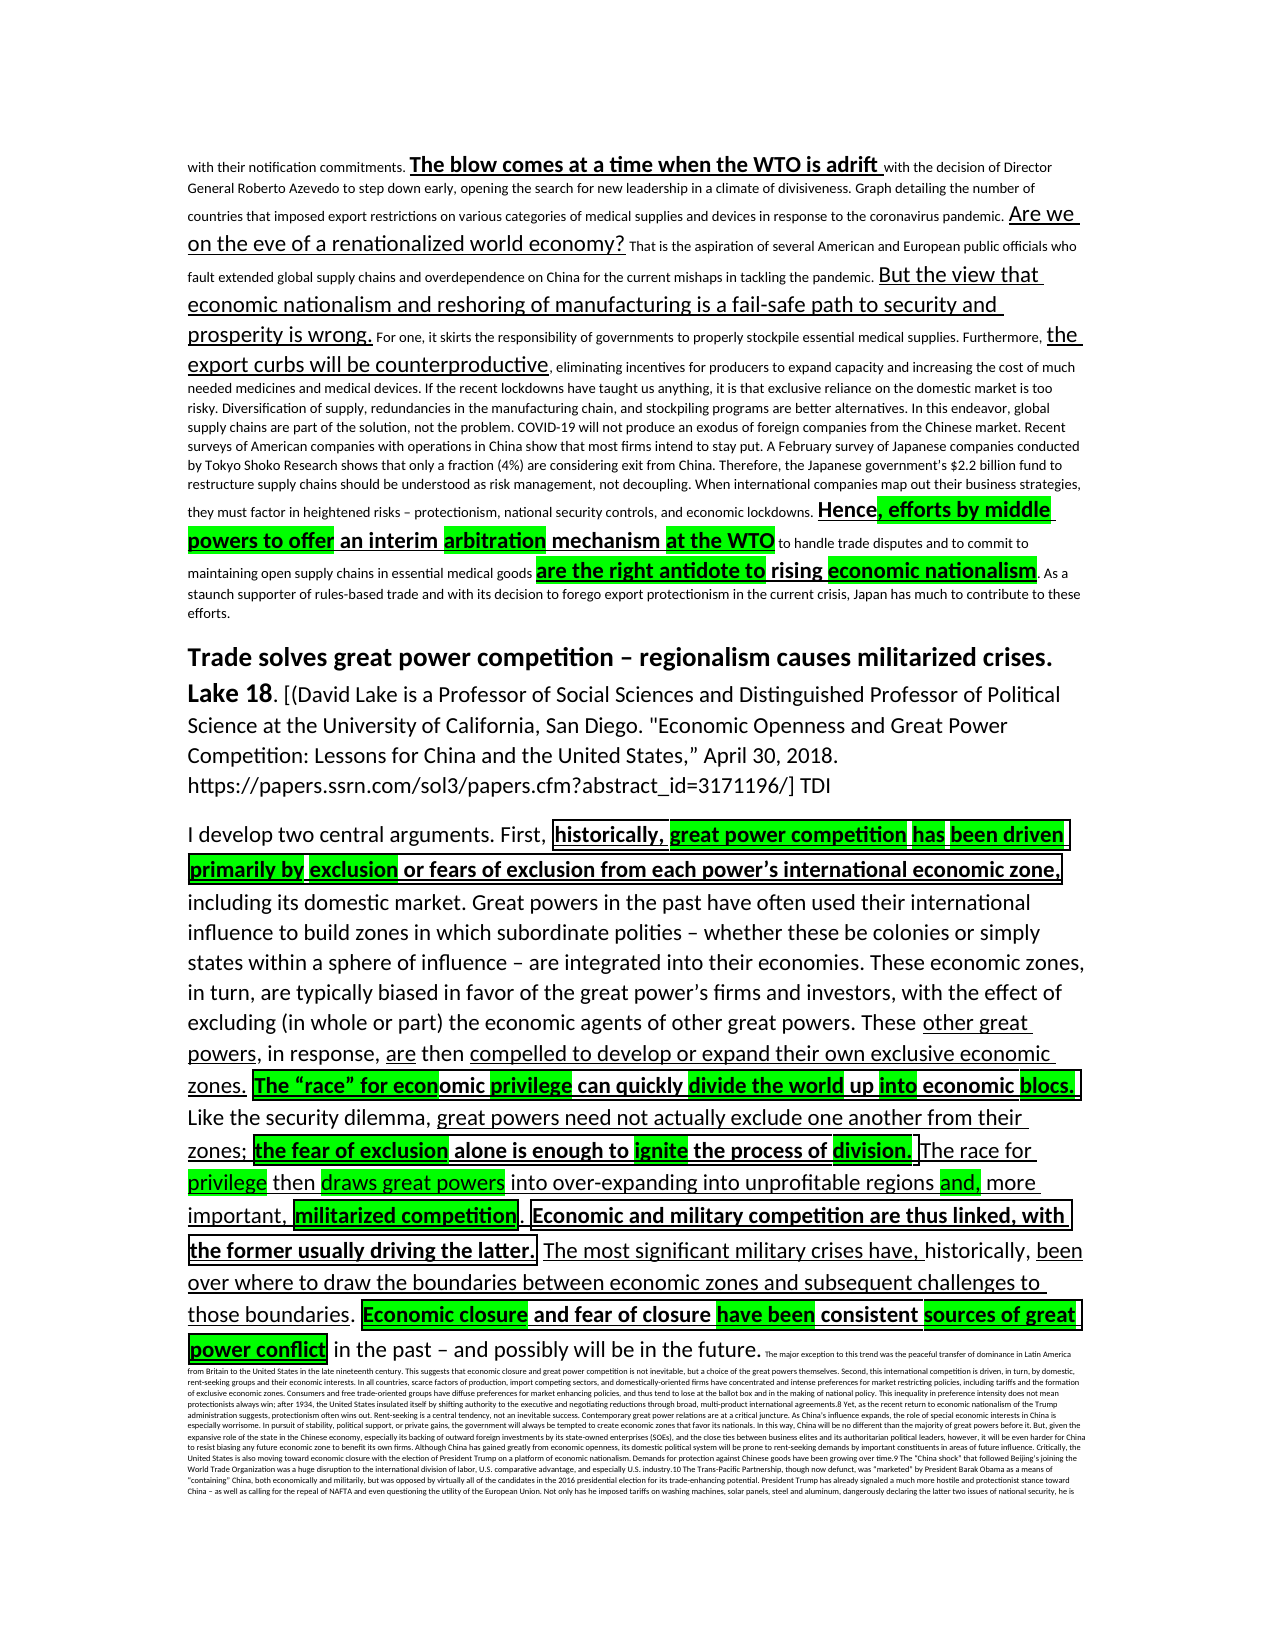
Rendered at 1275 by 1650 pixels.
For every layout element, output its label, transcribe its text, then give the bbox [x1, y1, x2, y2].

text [187, 818, 1087, 1497]
text Lake 18. [(David Lake is a Professor of Social Sciences and Distinguished Professor of Political Science at the University of California, San Diego. "Economic Openness and Great Power Competition: Lessons for China and the United States,” April 30, 2018. https://papers.ssrn.com/sol3/papers.cfm?abstract_id=3171196/] TDI [187, 676, 1087, 800]
subtitle Trade solves great power competition – regionalism causes militarized crises. [187, 640, 1087, 673]
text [187, 150, 1087, 622]
